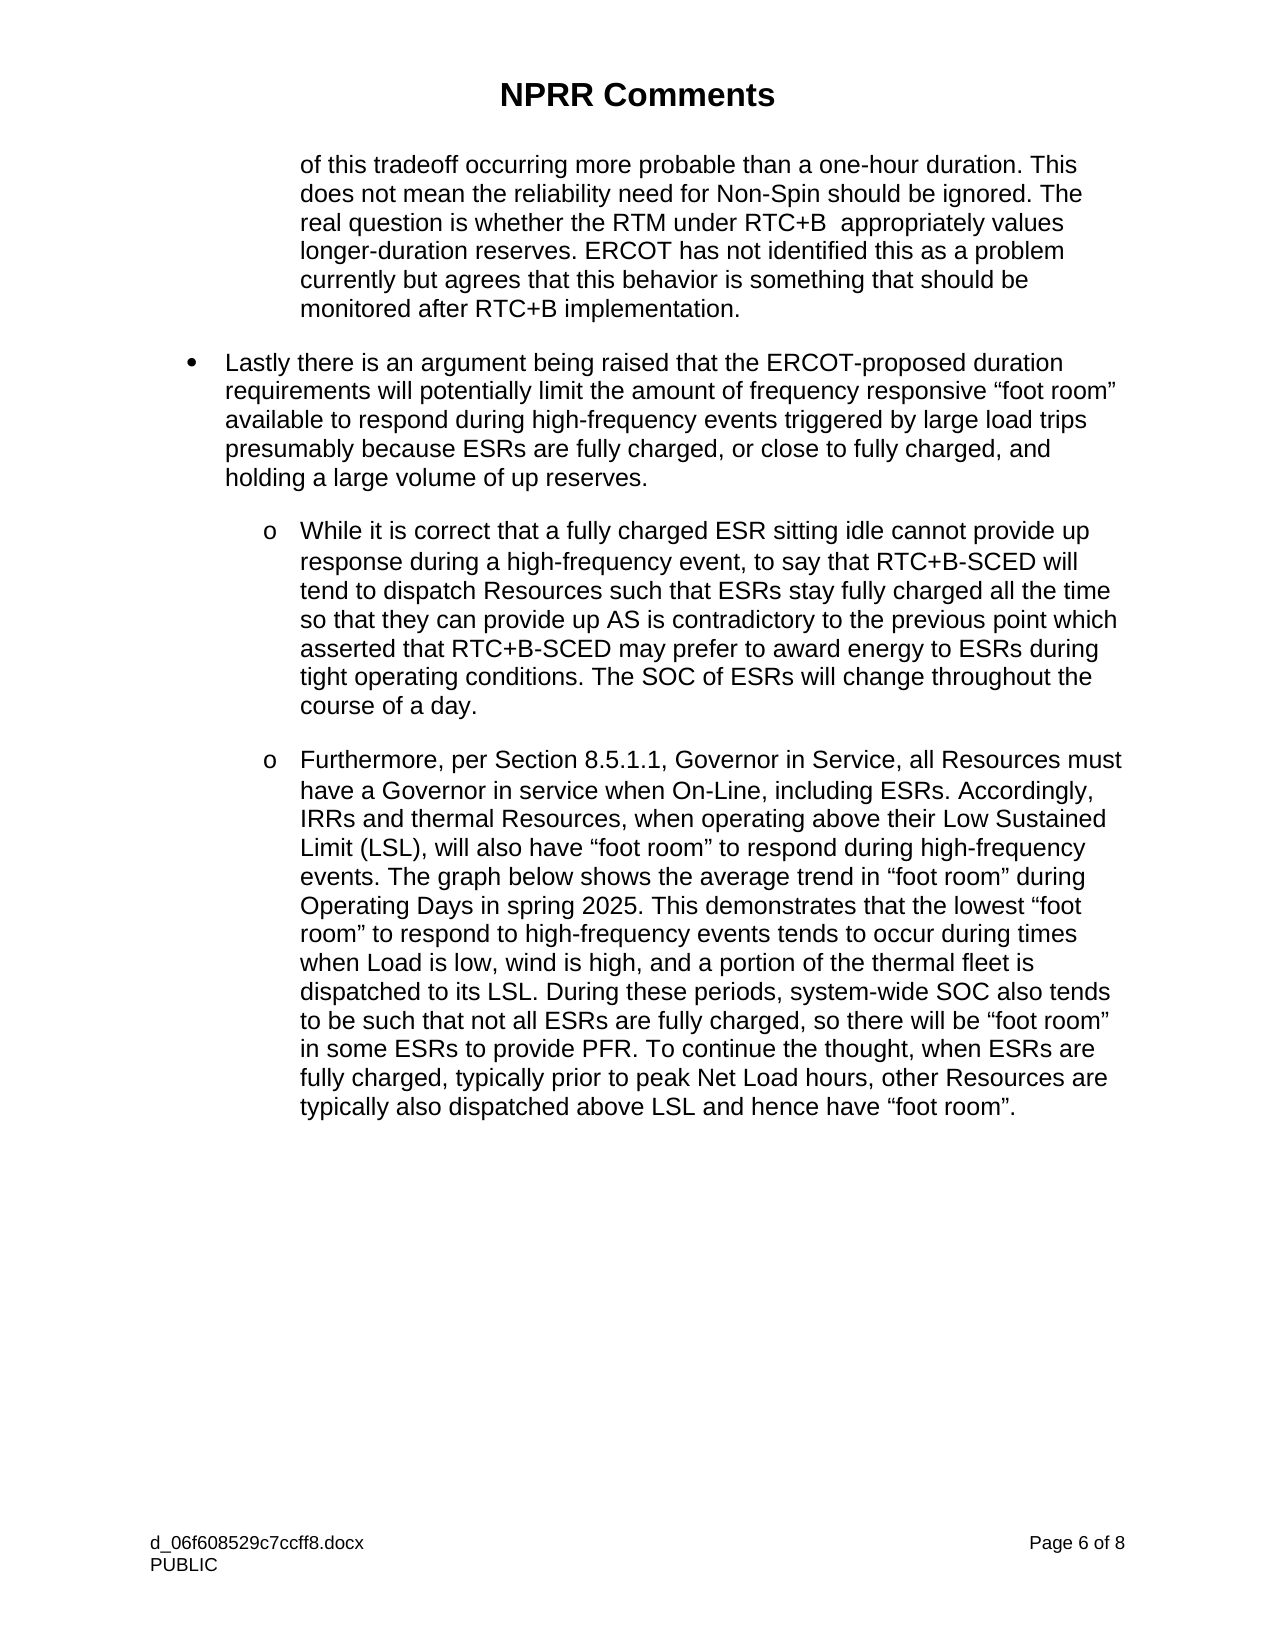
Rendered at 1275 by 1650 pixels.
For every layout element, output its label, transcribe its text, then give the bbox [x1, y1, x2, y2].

list Furthermore, per Section 8.5.1.1, Governor in Service, all Resources must have a Governor in service when On-Line, including ESRs. Accordingly, IRRs and thermal Resources, when operating above their Low Sustained Limit (LSL), will also have “foot room” to respond during high-frequency events. The graph below shows the average trend in “foot room” during Operating Days in spring 2025. This demonstrates that the lowest “foot room” to respond to high-frequency events tends to occur during times when Load is low, wind is high, and a portion of the thermal fleet is dispatched to its LSL. During these periods, system-wide SOC also tends to be such that not all ESRs are fully charged, so there will be “foot room” in some ESRs to provide PFR. To continue the thought, when ESRs are fully charged, typically prior to peak Net Load hours, other Resources are typically also dispatched above LSL and hence have “foot room”. [262, 745, 1125, 1121]
list While it is correct that a fully charged ESR sitting idle cannot provide up response during a high-frequency event, to say that RTC+B-SCED will tend to dispatch Resources such that ESRs stay fully charged all the time so that they can provide up AS is contradictory to the previous point which asserted that RTC+B-SCED may prefer to award energy to ESRs during tight operating conditions. The SOC of ESRs will change throughout the course of a day. [262, 516, 1125, 720]
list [262, 150, 1125, 322]
list Lastly there is an argument being raised that the ERCOT-proposed duration requirements will potentially limit the amount of frequency responsive “foot room” available to respond during high-frequency events triggered by large load trips presumably because ESRs are fully charged, or close to fully charged, and holding a large volume of up reserves. [187, 347, 1125, 491]
